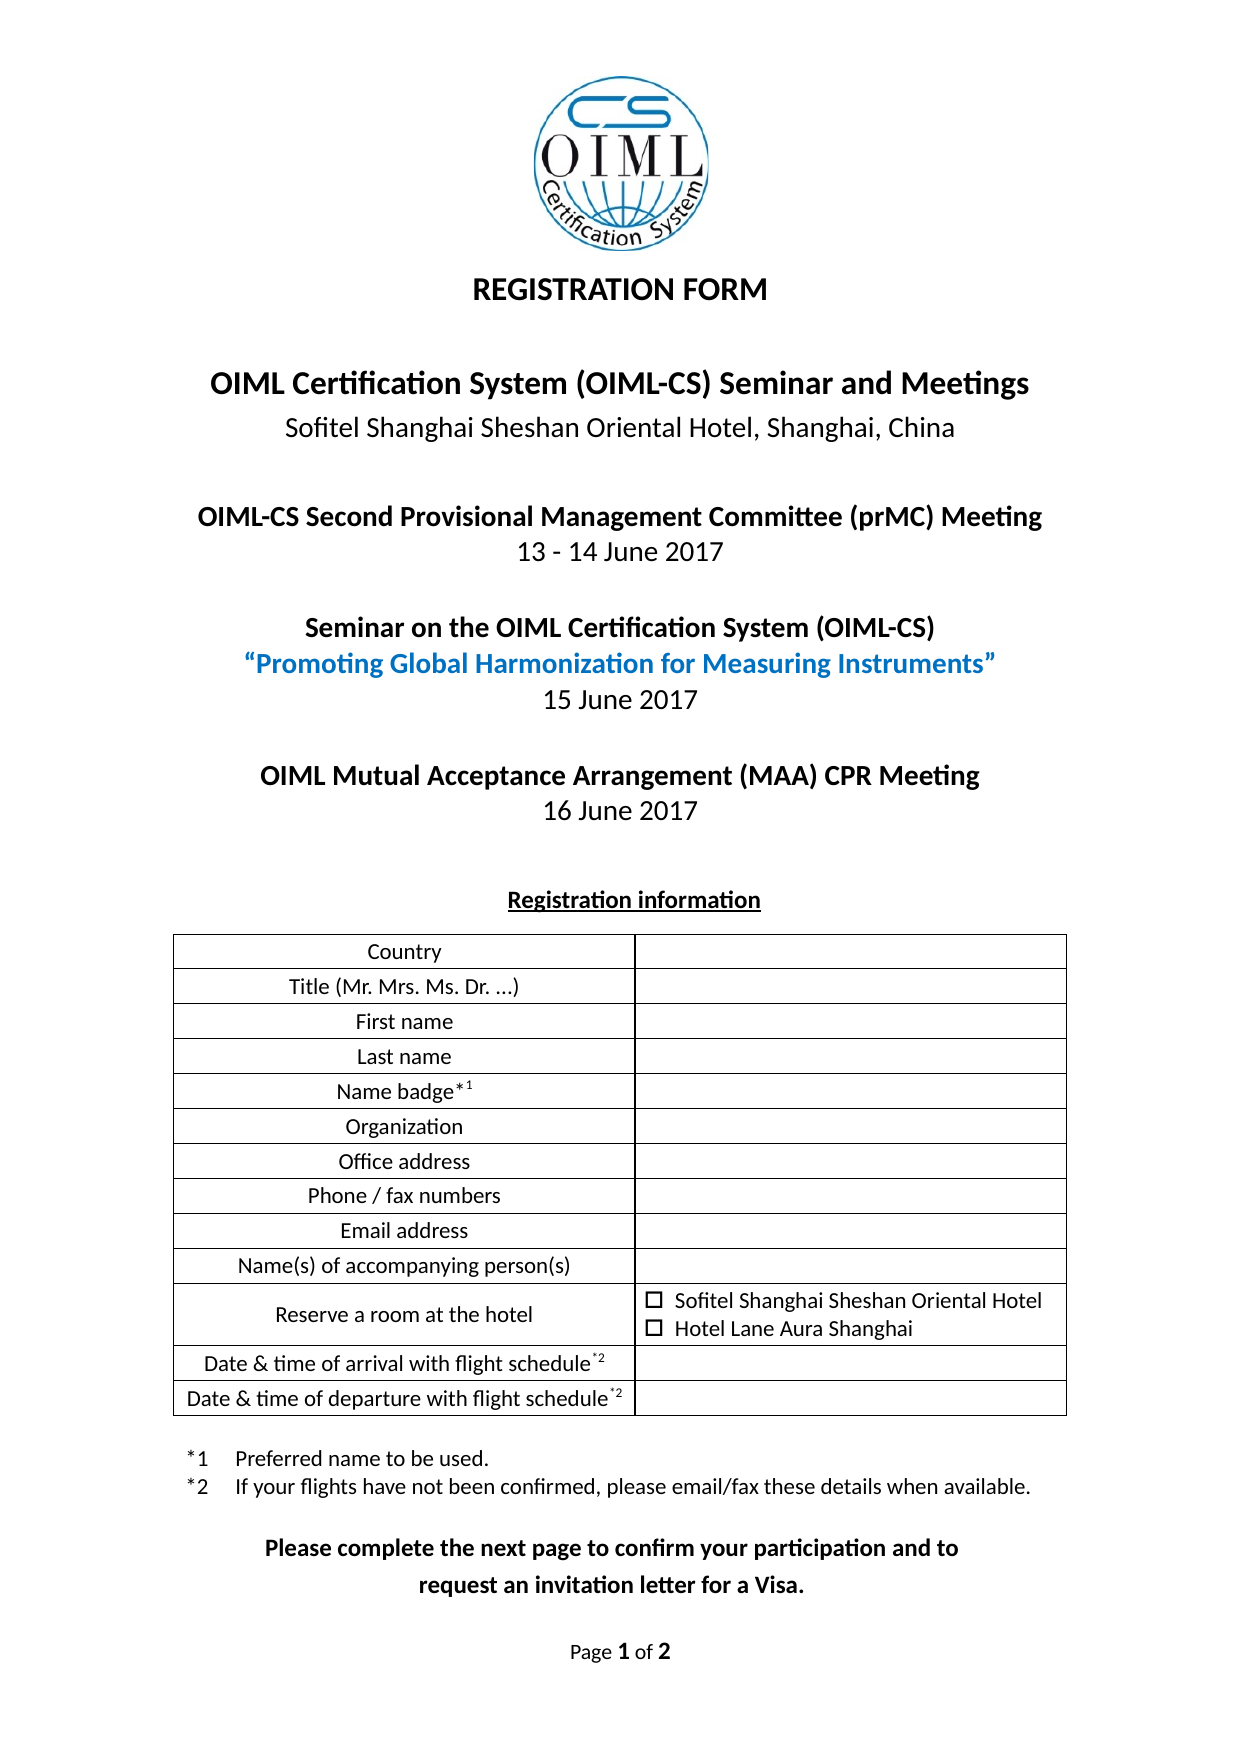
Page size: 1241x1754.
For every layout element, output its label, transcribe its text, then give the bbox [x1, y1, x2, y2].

text OIML-CS Second Provisional Management Committee (prMC) Meeting [148, 498, 1092, 533]
text Seminar on the OIML Certification System (OIML-CS) [148, 609, 1092, 645]
table_cell [636, 1346, 1066, 1380]
text *1 Preferred name to be used. [185, 1444, 1092, 1472]
table_cell Office address [174, 1144, 634, 1178]
table_cell [636, 1144, 1066, 1178]
table_cell [636, 1039, 1066, 1073]
table_cell [636, 1214, 1066, 1247]
table_cell Name(s) of accompanying person(s) [174, 1249, 634, 1282]
table_header Country [174, 935, 634, 968]
text “Promoting Global Harmonization for Measuring Instruments” 15 June 2017 [148, 645, 1092, 716]
table_cell [636, 1004, 1066, 1038]
table_cell [636, 1074, 1066, 1108]
table_cell [636, 1381, 1066, 1415]
text Please complete the next page to confirm your participation and to request an invitation letter for a Visa. [223, 1528, 1001, 1603]
table_cell Title (Mr. Mrs. Ms. Dr. ...) [174, 969, 634, 1003]
table_header [636, 935, 1066, 968]
table_cell Email address [174, 1214, 634, 1247]
table_cell Organization [174, 1109, 634, 1143]
table_cell First name [174, 1004, 634, 1038]
table_cell Date & time of arrival with flight schedule*2 [174, 1346, 634, 1380]
table_cell Name badge*1 [174, 1074, 634, 1108]
picture [533, 76, 709, 251]
text REGISTRATION FORM [148, 268, 1092, 309]
table_cell Date & time of departure with flight schedule*2 [174, 1381, 634, 1415]
table_cell [636, 1109, 1066, 1143]
table_cell [636, 1249, 1066, 1282]
table_cell Last name [174, 1039, 634, 1073]
text 13 - 14 June 2017 [148, 533, 1092, 569]
table_cell Reserve a room at the hotel [174, 1284, 634, 1345]
text Sofitel Shanghai Sheshan Oriental Hotel, Shanghai, China [148, 409, 1092, 444]
text OIML Certification System (OIML-CS) Seminar and Meetings [148, 362, 1092, 403]
table_cell [636, 1179, 1066, 1213]
text 16 June 2017 [148, 792, 1092, 828]
table_cell Phone / fax numbers [174, 1179, 634, 1213]
table_cell Sofitel Shanghai Sheshan Oriental Hotel Hotel Lane Aura Shanghai [636, 1284, 1066, 1345]
text Registration information [176, 884, 1092, 915]
text *2 If your flights have not been confirmed, please email/fax these details when available. [185, 1472, 1092, 1500]
text OIML Mutual Acceptance Arrangement (MAA) CPR Meeting [148, 757, 1092, 792]
table_cell [636, 969, 1066, 1003]
